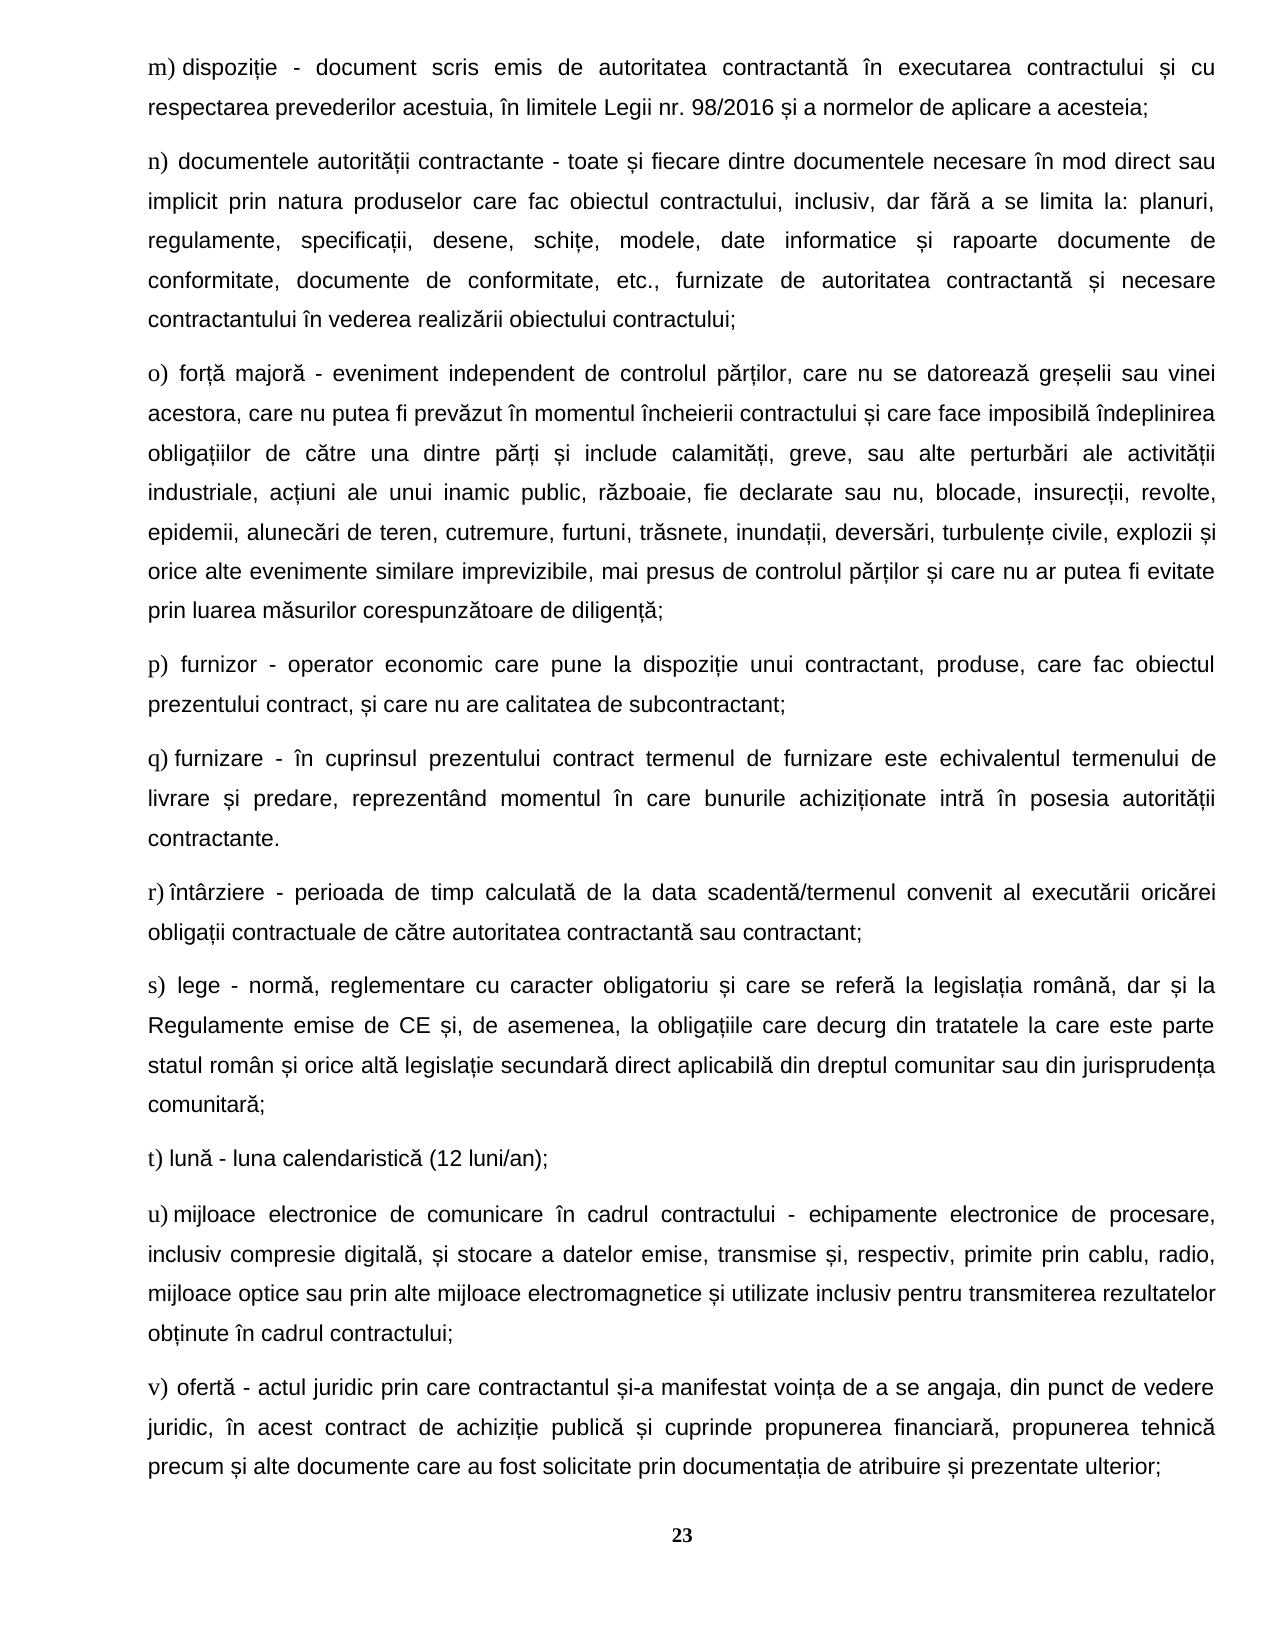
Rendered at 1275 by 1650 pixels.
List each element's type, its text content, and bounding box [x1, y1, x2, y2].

list ofertă - actul juridic prin care contractantul și-a manifestat voința de a se angaja, din punct de vedere juridic, în acest contract de achiziție publică și cuprinde propunerea financiară, propunerea tehnică precum și alte documente care au fost solicitate prin documentația de atribuire și prezentate ulterior; [148, 1372, 1216, 1479]
list furnizare - în cuprinsul prezentului contract termenul de furnizare este echivalentul termenului de livrare și predare, reprezentând momentul în care bunurile achiziționate intră în posesia autorității contractante. [148, 743, 1216, 851]
list dispoziție - document scris emis de autoritatea contractantă în executarea contractului și cu respectarea prevederilor acestuia, în limitele Legii nr. 98/2016 și a normelor de aplicare a acesteia; [148, 52, 1216, 120]
list lună - luna calendaristică (12 luni/an); [148, 1143, 1227, 1172]
list documentele autorității contractante - toate și fiecare dintre documentele necesare în mod direct sau implicit prin natura produselor care fac obiectul contractului, inclusiv, dar fără a se limita la: planuri, regulamente, specificații, desene, schițe, modele, date informatice și rapoarte documente de conformitate, documente de conformitate, etc., furnizate de autoritatea contractantă și necesare contractantului în vederea realizării obiectului contractului; [148, 146, 1216, 333]
list întârziere - perioada de timp calculată de la data scadentă/termenul convenit al executării oricărei obligații contractuale de către autoritatea contractantă sau contractant; [148, 877, 1217, 945]
list forță majoră - eveniment independent de controlul părților, care nu se datorează greșelii sau vinei acestora, care nu putea fi prevăzut în momentul încheierii contractului și care face imposibilă îndeplinirea obligațiilor de către una dintre părți și include calamități, greve, sau alte perturbări ale activității industriale, acțiuni ale unui inamic public, războaie, fie declarate sau nu, blocade, insurecții, revolte, epidemii, alunecări de teren, cutremure, furtuni, trăsnete, inundații, deversări, turbulențe civile, explozii și orice alte evenimente similare imprevizibile, mai presus de controlul părților și care nu ar putea fi evitate prin luarea măsurilor corespunzătoare de diligență; [148, 358, 1216, 624]
list lege - normă, reglementare cu caracter obligatoriu și care se referă la legislația română, dar și la Regulamente emise de CE și, de asemenea, la obligațiile care decurg din tratatele la care este parte statul român și orice altă legislație secundară direct aplicabilă din dreptul comunitar sau din jurisprudența comunitară; [148, 971, 1217, 1118]
list furnizor - operator economic care pune la dispoziție unui contractant, produse, care fac obiectul prezentului contract, și care nu are calitatea de subcontractant; [148, 649, 1216, 718]
list mijloace electronice de comunicare în cadrul contractului - echipamente electronice de procesare, inclusiv compresie digitală, și stocare a datelor emise, transmise și, respectiv, primite prin cablu, radio, mijloace optice sau prin alte mijloace electromagnetice și utilizate inclusiv pentru transmiterea rezultatelor obținute în cadrul contractului; [148, 1199, 1216, 1346]
